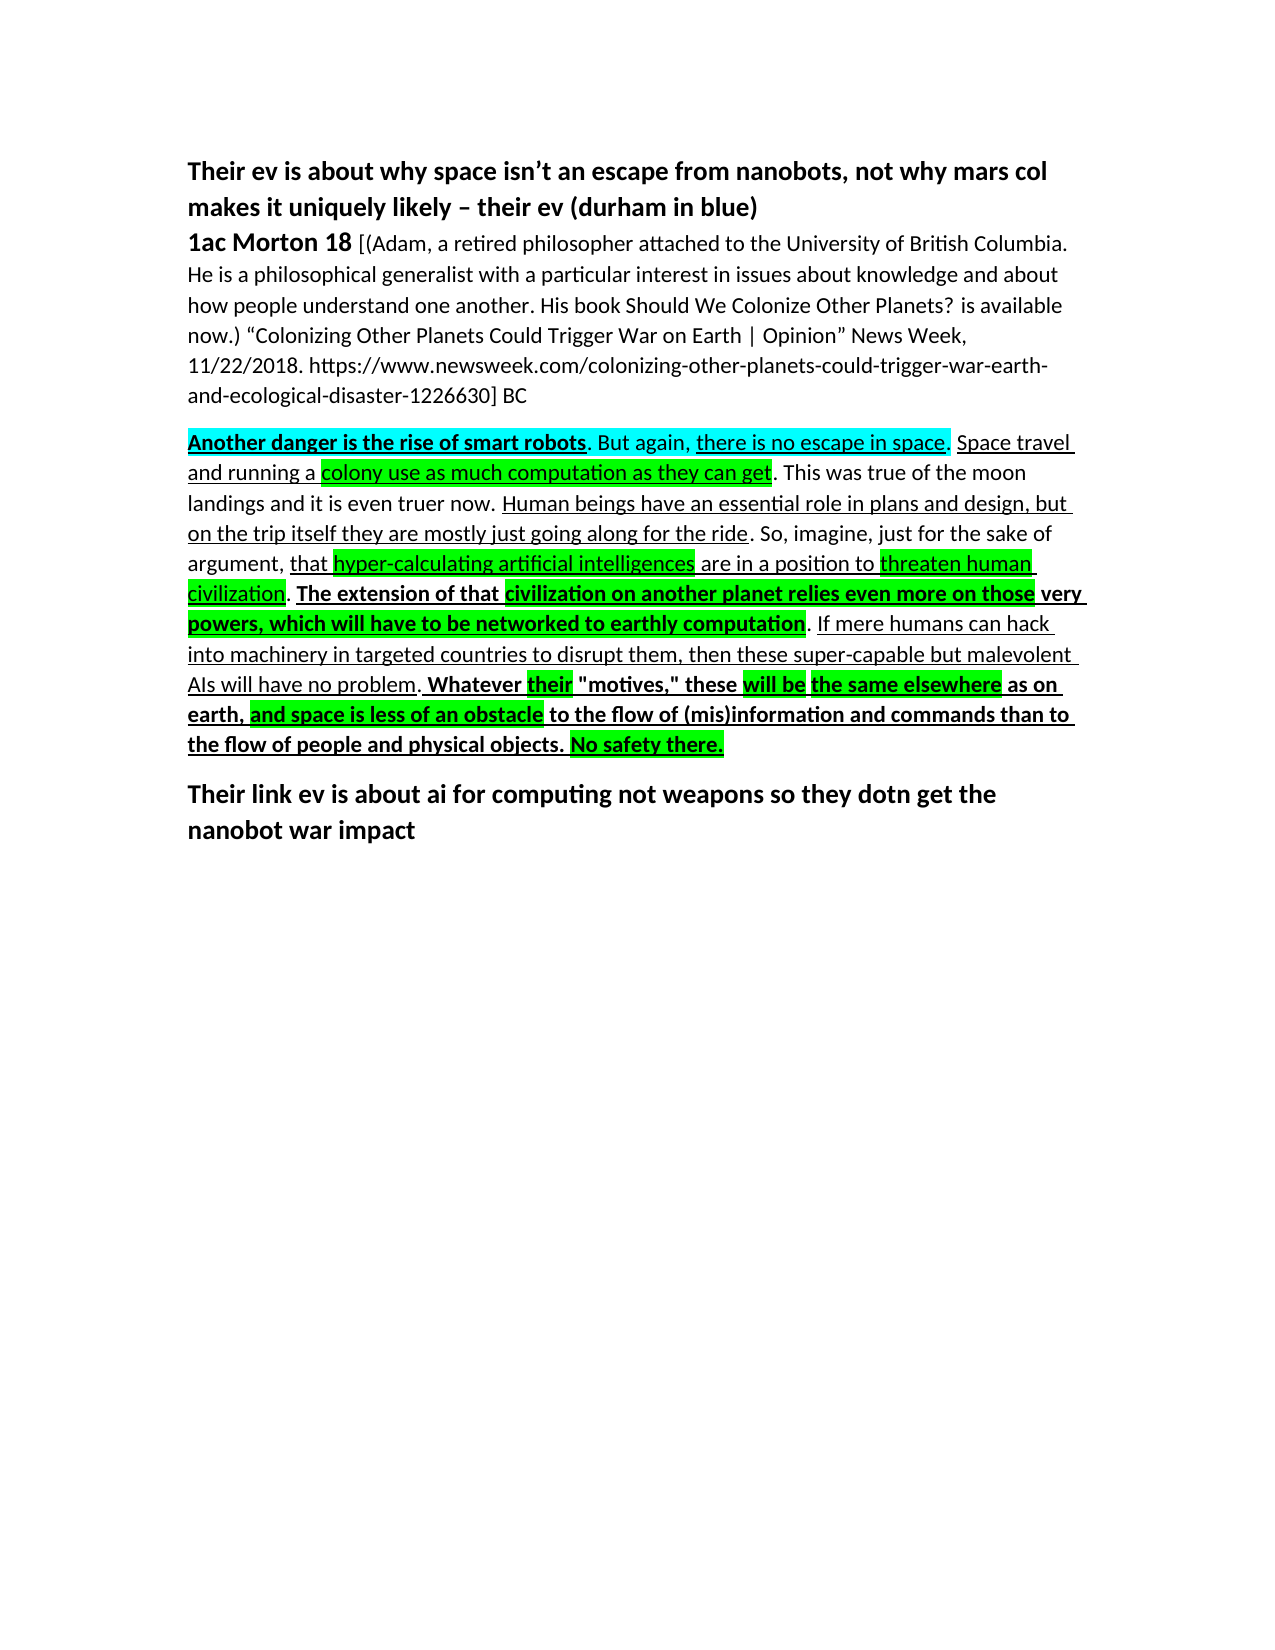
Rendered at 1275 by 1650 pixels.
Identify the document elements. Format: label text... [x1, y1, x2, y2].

text 1ac Morton 18 [(Adam, a retired philosopher attached to the University of British Columbia. He is a philosophical generalist with a particular interest in issues about knowledge and about how people understand one another. His book Should We Colonize Other Planets?​ is available now.) “Colonizing Other Planets Could Trigger War on Earth | Opinion” News Week, 11/22/2018. https://www.newsweek.com/colonizing-other-planets-could-trigger-war-earth-and-ecological-disaster-1226630] BC [187, 225, 1087, 409]
subtitle Their ev is about why space isn’t an escape from nanobots, not why mars col makes it uniquely likely – their ev (durham in blue) [187, 154, 1087, 223]
subtitle Their link ev is about ai for computing not weapons so they dotn get the nanobot war impact [187, 777, 1087, 846]
text Another danger is the rise of smart robots. But again, there is no escape in space. Space travel and running a colony use as much computation as they can get. This was true of the moon landings and it is even truer now. Human beings have an essential role in plans and design, but on the trip itself they are mostly just going along for the ride. So, imagine, just for the sake of argument, that hyper-calculating artificial intelligences are in a position to threaten human civilization. The extension of that civilization on another planet relies even more on those very powers, which will have to be networked to earthly computation. If mere humans can hack into machinery in targeted countries to disrupt them, then these super-capable but malevolent AIs will have no problem. Whatever their "motives," these will be the same elsewhere as on earth, and space is less of an obstacle to the flow of (mis)information and commands than to the flow of people and physical objects. No safety there. [187, 428, 1087, 758]
